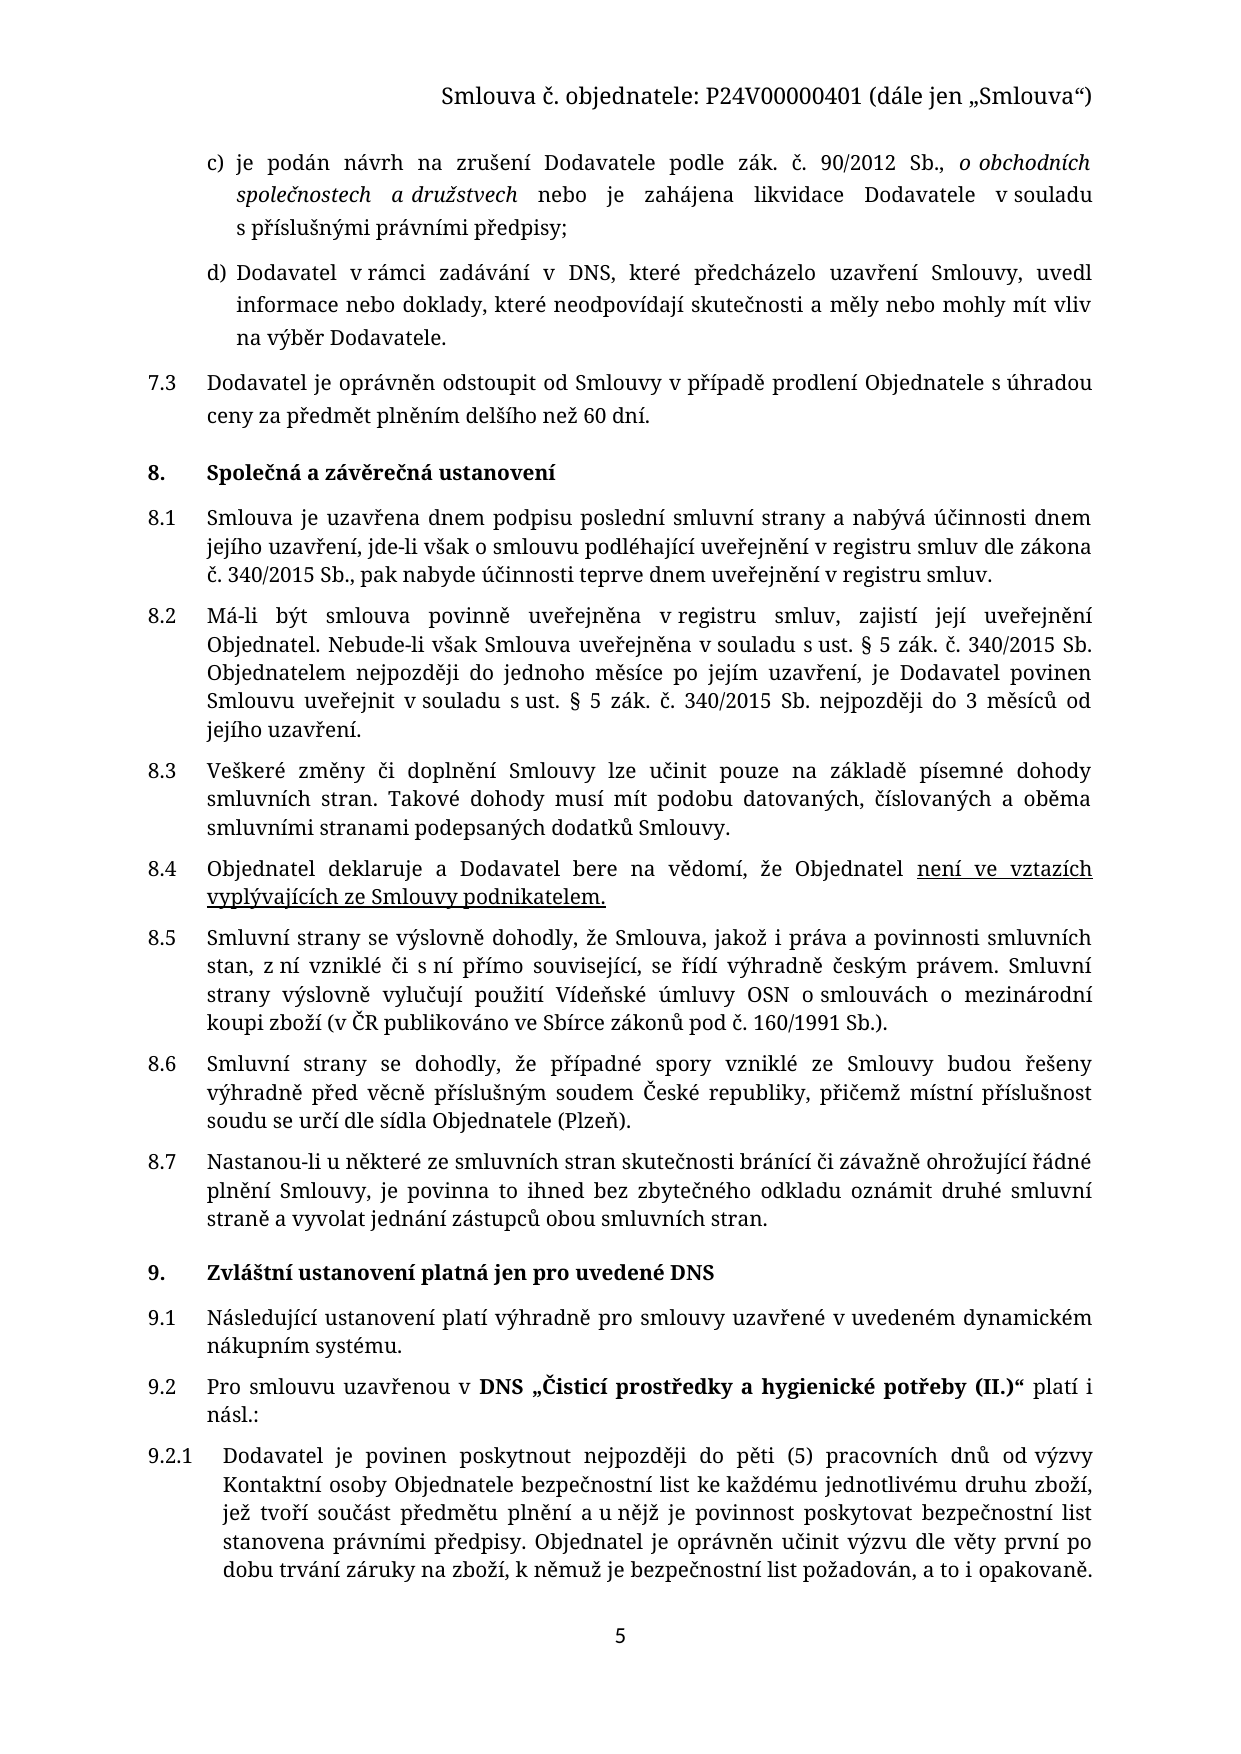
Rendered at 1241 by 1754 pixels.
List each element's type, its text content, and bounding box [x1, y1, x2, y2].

list Smlouva je uzavřena dnem podpisu poslední smluvní strany a nabývá účinnosti dnem jejího uzavření, jde-li však o smlouvu podléhající uveřejnění v registru smluv dle zákona č. 340/2015 Sb., pak nabyde účinnosti teprve dnem uveřejnění v registru smluv. [148, 503, 1093, 589]
list Veškeré změny či doplnění Smlouvy lze učinit pouze na základě písemné dohody smluvních stran. Takové dohody musí mít podobu datovaných, číslovaných a oběma smluvními stranami podepsaných dodatků Smlouvy. [148, 756, 1093, 841]
list Objednatel deklaruje a Dodavatel bere na vědomí, že Objednatel není ve vztazích vyplývajících ze Smlouvy podnikatelem. [148, 854, 1093, 911]
list Dodavatel v rámci zadávání v DNS, které předcházelo uzavření Smlouvy, uvedl informace nebo doklady, které neodpovídají skutečnosti a měly nebo mohly mít vliv na výběr Dodavatele. [207, 258, 1093, 352]
list Zvláštní ustanovení platná jen pro uvedené DNS [148, 1258, 1093, 1286]
list je podán návrh na zrušení Dodavatele podle zák. č. 90/2012 Sb., o obchodních společnostech a družstvech nebo je zahájena likvidace Dodavatele v souladu s příslušnými právními předpisy; [207, 148, 1093, 241]
list Smluvní strany se dohodly, že případné spory vzniklé ze Smlouvy budou řešeny výhradně před věcně příslušným soudem České republiky, přičemž místní příslušnost soudu se určí dle sídla Objednatele (Plzeň). [148, 1049, 1093, 1135]
list Následující ustanovení platí výhradně pro smlouvy uzavřené v uvedeném dynamickém nákupním systému. [148, 1303, 1093, 1359]
list Nastanou-li u některé ze smluvních stran skutečnosti bránící či závažně ohrožující řádné plnění Smlouvy, je povinna to ihned bez zbytečného odkladu oznámit druhé smluvní straně a vyvolat jednání zástupců obou smluvních stran. [148, 1147, 1093, 1233]
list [148, 1441, 1093, 1584]
list Pro smlouvu uzavřenou v DNS „Čisticí prostředky a hygienické potřeby (II.)“ platí i násl.: [148, 1372, 1093, 1429]
list Má-li být smlouva povinně uveřejněna v registru smluv, zajistí její uveřejnění Objednatel. Nebude-li však Smlouva uveřejněna v souladu s ust. § 5 zák. č. 340/2015 Sb. Objednatelem nejpozději do jednoho měsíce po jejím uzavření, je Dodavatel povinen Smlouvu uveřejnit v souladu s ust. § 5 zák. č. 340/2015 Sb. nejpozději do 3 měsíců od jejího uzavření. [148, 601, 1093, 743]
list Smluvní strany se výslovně dohodly, že Smlouva, jakož i práva a povinnosti smluvních stan, z ní vzniklé či s ní přímo související, se řídí výhradně českým právem. Smluvní strany výslovně vylučují použití Vídeňské úmluvy OSN o smlouvách o mezinárodní koupi zboží (v ČR publikováno ve Sbírce zákonů pod č. 160/1991 Sb.). [148, 923, 1093, 1037]
list Dodavatel je oprávněn odstoupit od Smlouvy v případě prodlení Objednatele s úhradou ceny za předmět plněním delšího než 60 dní. [148, 368, 1093, 429]
list Společná a závěrečná ustanovení [148, 458, 1093, 487]
